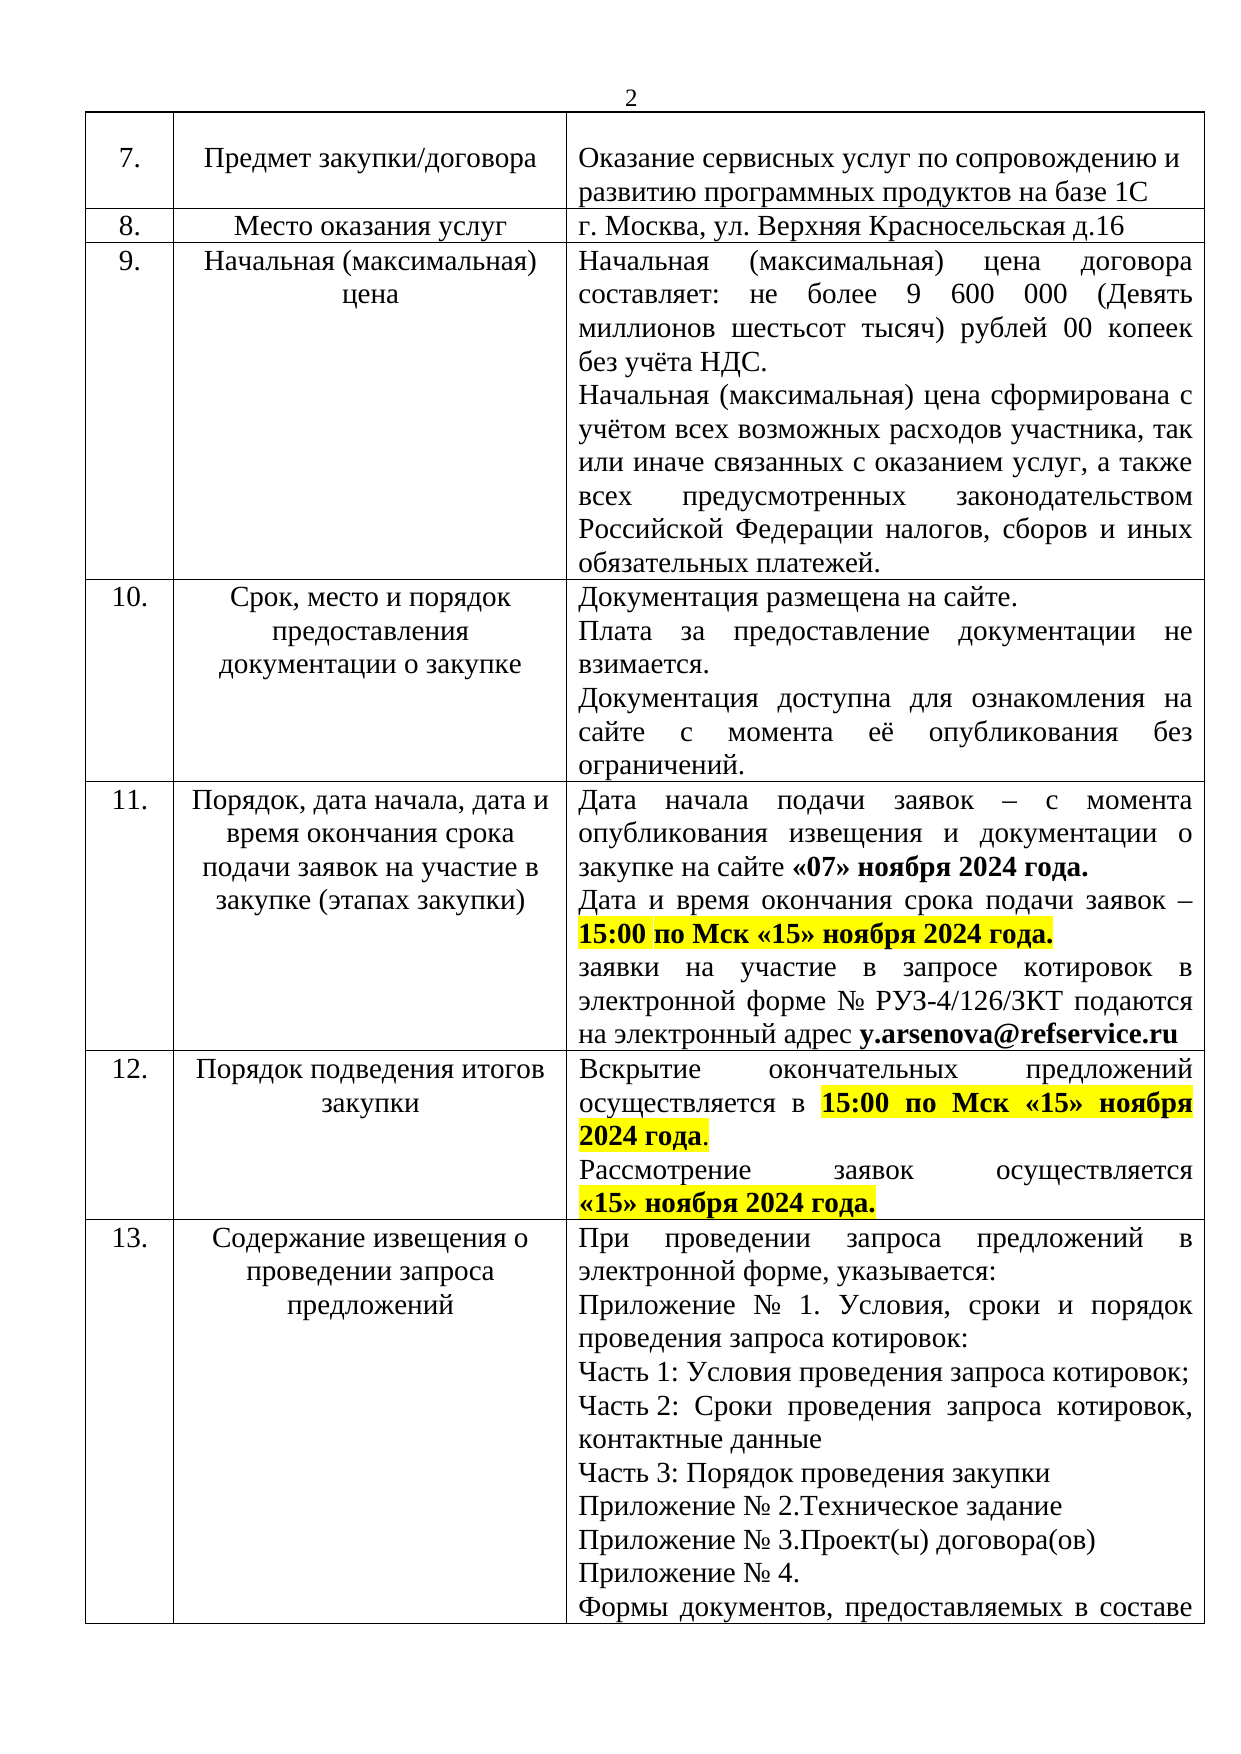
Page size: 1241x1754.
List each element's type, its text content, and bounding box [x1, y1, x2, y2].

table_cell 8. [86, 209, 173, 242]
table_cell Оказание сервисных услуг по сопровождению и развитию программных продуктов на базе 1С [567, 113, 1204, 207]
table_cell Начальная (максимальная) цена договора составляет: не более 9 600 000 (Девять миллионов шестьсот тысяч) рублей 00 копеек без учёта НДС. Начальная (максимальная) цена сформирована с учётом всех возможных расходов участника, так или иначе связанных с оказанием услуг, а также всех предусмотренных законодательством Российской Федерации налогов, сборов и иных обязательных платежей. [567, 243, 1204, 578]
table_cell Порядок подведения итогов закупки [174, 1051, 566, 1219]
table_cell Начальная (максимальная) цена [174, 243, 566, 578]
table_cell 11. [86, 782, 173, 1050]
table_cell Документация размещена на сайте. Плата за предоставление документации не взимается. Документация доступна для ознакомления на сайте с момента её опубликования без ограничений. [567, 580, 1204, 781]
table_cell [567, 1220, 1204, 1622]
table_cell Дата начала подачи заявок – с момента опубликования извещения и документации о закупке на сайте «07» ноября 2024 года. Дата и время окончания срока подачи заявок – 15:00 по Мск «15» ноября 2024 года. заявки на участие в запросе котировок в электронной форме № РУЗ-4/126/ЗКТ подаются на электронный адрес y.arsenova@refservice.ru [567, 782, 1204, 1050]
table_cell 10. [86, 580, 173, 781]
table_cell Срок, место и порядок предоставления документации о закупке [174, 580, 566, 781]
table_cell 13. [86, 1220, 173, 1622]
table_cell Порядок, дата начала, дата и время окончания срока подачи заявок на участие в закупке (этапах закупки) [174, 782, 566, 1050]
table_cell Предмет закупки/договора [174, 113, 566, 207]
table_cell Вскрытие окончательных предложений осуществляется в 15:00 по Мск «15» ноября 2024 года. Рассмотрение заявок осуществляется «15» ноября 2024 года. [567, 1051, 1204, 1219]
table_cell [174, 1220, 566, 1622]
table_cell 12. [86, 1051, 173, 1219]
table_cell 9. [86, 243, 173, 578]
table_cell г. Москва, ул. Верхняя Красносельская д.16 [567, 209, 1204, 242]
table_cell Место оказания услуг [174, 209, 566, 242]
table_cell 7. [86, 113, 173, 207]
